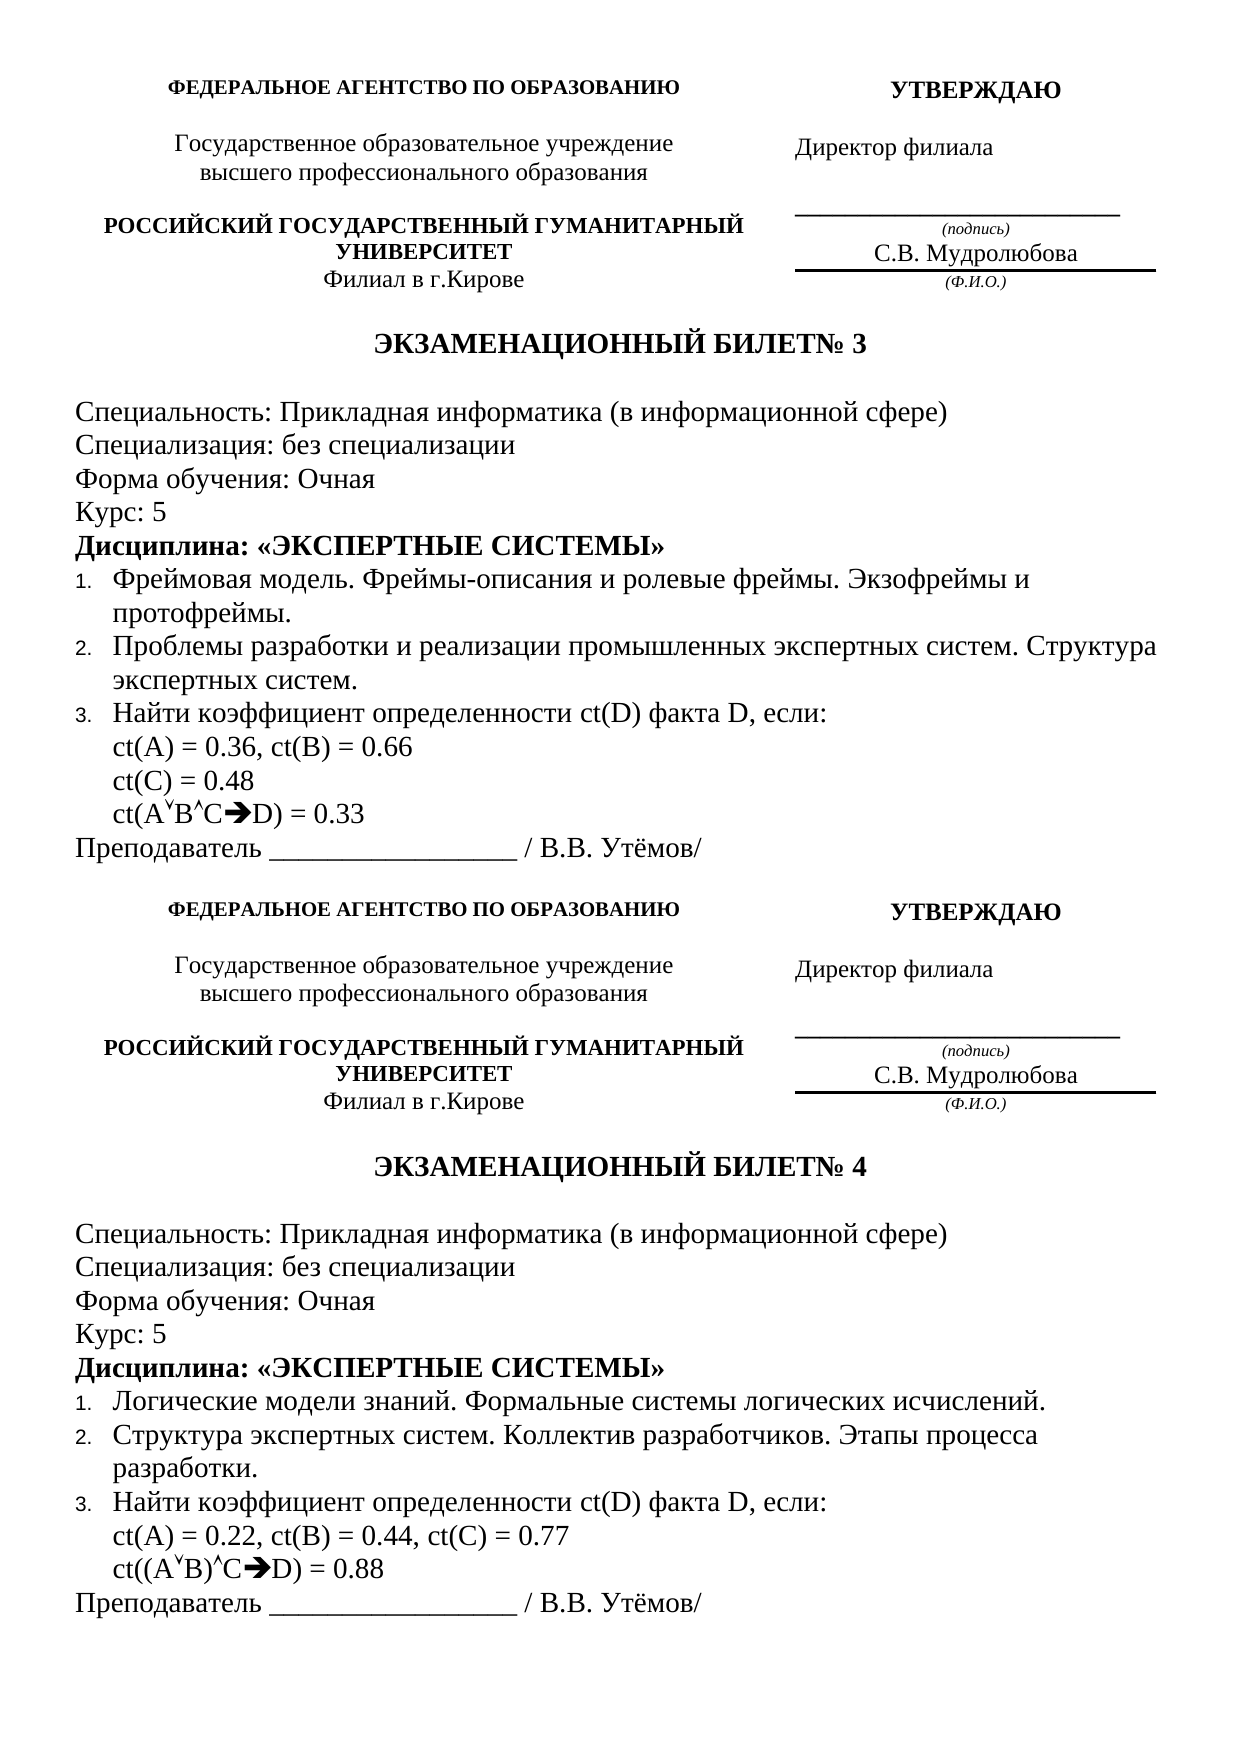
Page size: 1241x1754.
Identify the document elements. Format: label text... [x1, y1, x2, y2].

list Фреймовая модель. Фреймы-описания и ролевые фреймы. Экзофреймы и протофреймы. [75, 561, 1165, 628]
text Специальность: Прикладная информатика (в информационной сфере) [75, 1216, 1165, 1249]
table_cell Филиал в г.Кирове [64, 1086, 784, 1115]
table_cell РОССИЙСКИЙ ГОСУДАРСТВЕННЫЙ ГУМАНИТАРНЫЙ УНИВЕРСИТЕТ [64, 1007, 784, 1086]
table_header утверждаю Директор филиала __________________________ (подпись) С.В. Мудролюбова (Ф.И.О.) [784, 897, 1168, 1115]
text Дисциплина: «ЭКСПЕРТНЫЕ СИСТЕМЫ» [75, 528, 1165, 561]
table_cell РОССИЙСКИЙ ГОСУДАРСТВЕННЫЙ ГУМАНИТАРНЫЙ УНИВЕРСИТЕТ [64, 185, 784, 264]
text Экзаменационный билет№ 3 [75, 327, 1165, 360]
text Специализация: без специализации [75, 427, 1165, 461]
text Специальность: Прикладная информатика (в информационной сфере) [75, 394, 1165, 427]
text Преподаватель _________________ / В.В. Утёмов/ [75, 1585, 1165, 1618]
table_cell Государственное образовательное учреждение высшего профессионального образования [64, 99, 784, 185]
list Найти коэффициент определенности ct(D) факта D, если: ct(A) = 0.36, ct(B) = 0.66 ct(C) = 0.48 ct(ABCD) = 0.33 [75, 696, 1165, 830]
table_cell Государственное образовательное учреждение высшего профессионального образования [64, 921, 784, 1007]
table_header утверждаю Директор филиала __________________________ (подпись) С.В. Мудролюбова (Ф.И.О.) [784, 75, 1168, 293]
text Курс: 5 [75, 1316, 1165, 1350]
list Проблемы разработки и реализации промышленных экспертных систем. Структура экспертных систем. [75, 628, 1165, 696]
list Структура экспертных систем. Коллектив разработчиков. Этапы процесса разработки. [75, 1417, 1165, 1484]
text Форма обучения: Очная [75, 461, 1165, 494]
text Преподаватель _________________ / В.В. Утёмов/ [75, 830, 1165, 863]
text Курс: 5 [75, 494, 1165, 528]
table_header ФЕДЕРАЛЬНОЕ АГЕНТСТВО ПО ОБРАЗОВАНИЮ [64, 897, 784, 921]
table_header ФЕДЕРАЛЬНОЕ АГЕНТСТВО ПО ОБРАЗОВАНИЮ [64, 75, 784, 99]
text Экзаменационный билет№ 4 [75, 1149, 1165, 1182]
text Форма обучения: Очная [75, 1283, 1165, 1316]
text Специализация: без специализации [75, 1249, 1165, 1283]
text Дисциплина: «ЭКСПЕРТНЫЕ СИСТЕМЫ» [75, 1350, 1165, 1383]
list Найти коэффициент определенности ct(D) факта D, если: ct(A) = 0.22, ct(B) = 0.44, ct(C) = 0.77 ct((AB)CD) = 0.88 [75, 1484, 1165, 1585]
list Логические модели знаний. Формальные системы логических исчислений. [75, 1383, 1165, 1417]
table_cell Филиал в г.Кирове [64, 264, 784, 293]
